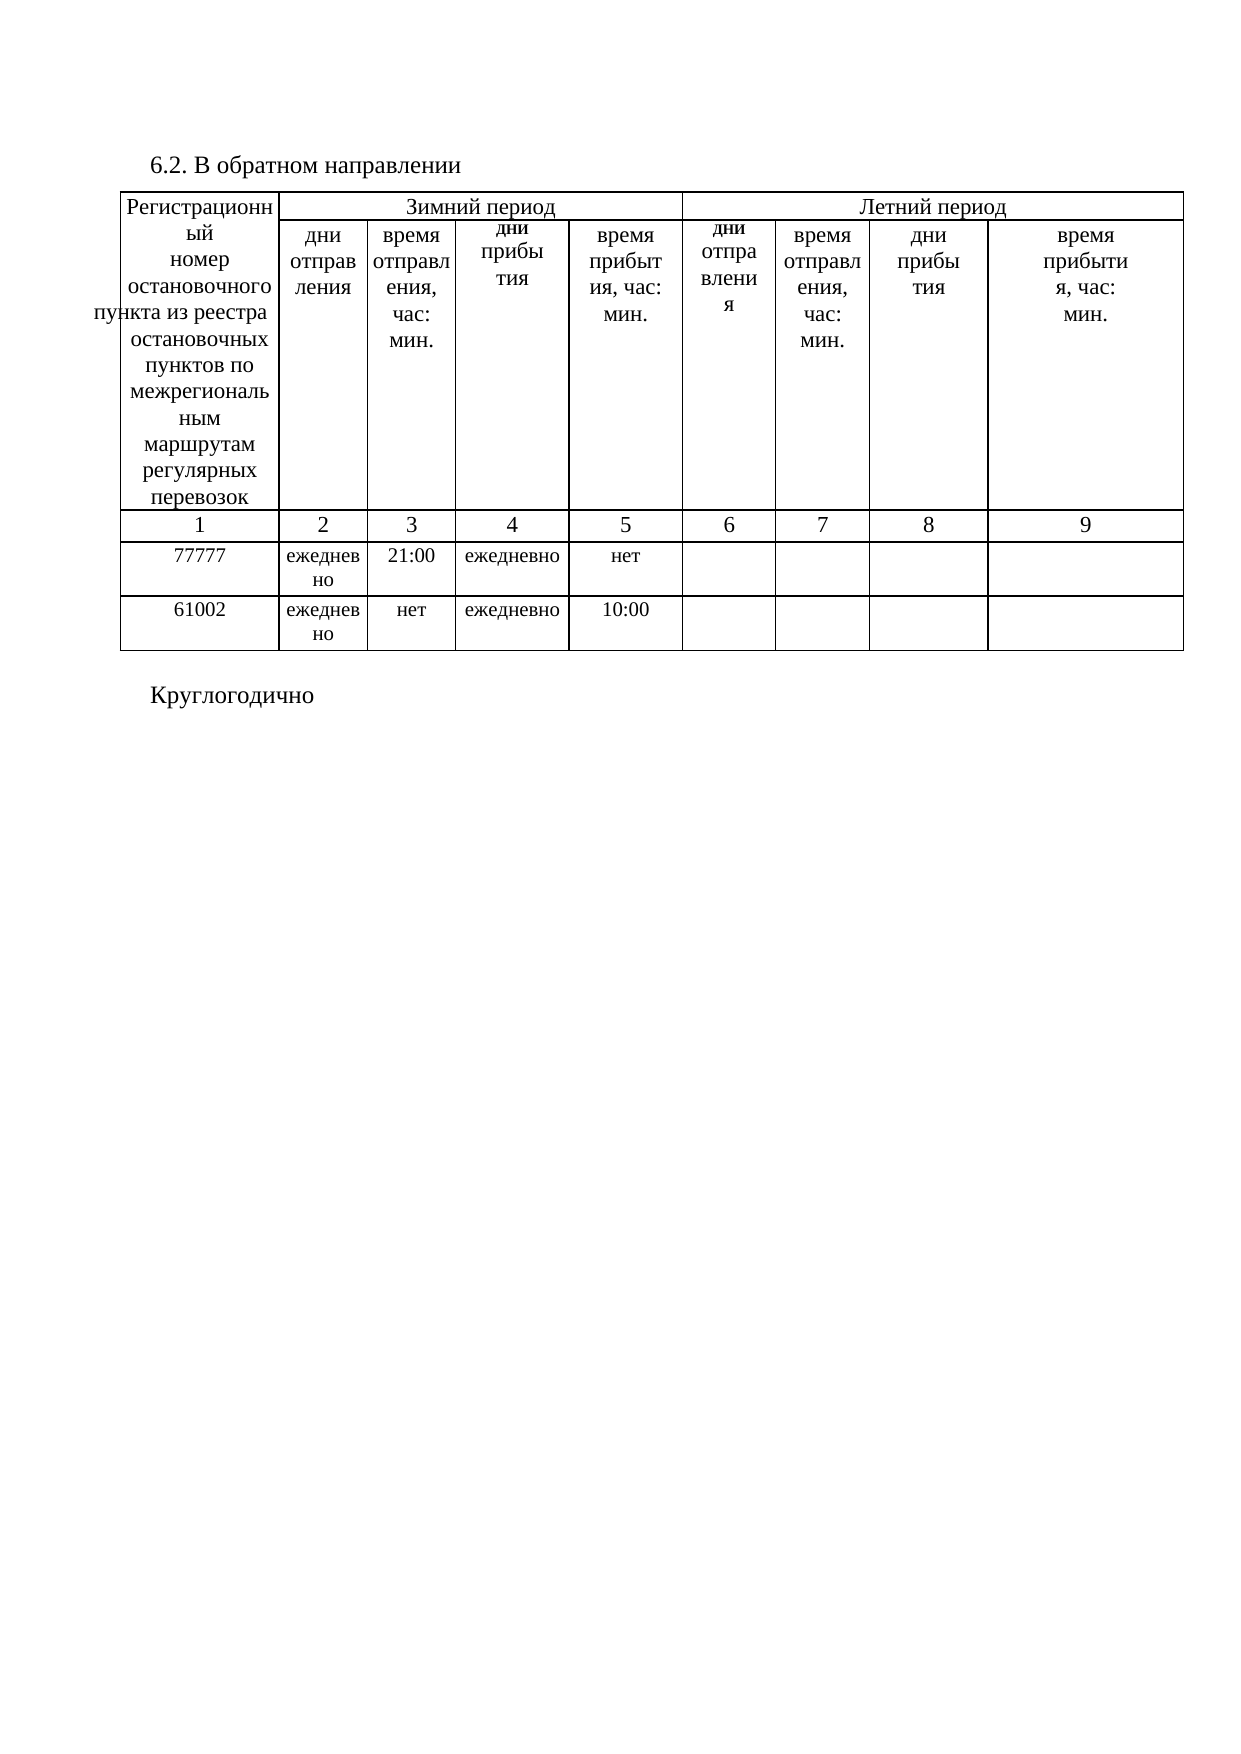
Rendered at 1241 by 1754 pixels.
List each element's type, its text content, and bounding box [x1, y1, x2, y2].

table_cell 1 [121, 511, 278, 541]
table_cell 4 [456, 511, 568, 541]
table_cell ежедневно [280, 597, 367, 650]
table_cell [683, 597, 775, 650]
table_cell 21:00 [368, 543, 455, 595]
table_cell время отправл ения, час: мин. [368, 221, 455, 509]
table_cell время прибыти я, час: мин. [989, 221, 1183, 509]
table_cell нет [368, 597, 455, 650]
table_cell 7 [776, 511, 869, 541]
table_header Зимний период [280, 193, 682, 219]
table_cell ДНИ отпра влени я [683, 221, 775, 509]
table_cell дни отправ ления [280, 221, 367, 509]
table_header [121, 193, 278, 509]
text 6.2. В обратном направлении [150, 150, 1090, 179]
table_cell ежедневно [456, 597, 568, 650]
table_cell ДНИ прибы тия [456, 221, 568, 509]
table_header Летний период [683, 193, 1183, 219]
table_cell нет [570, 543, 682, 595]
table_cell 8 [870, 511, 987, 541]
table_cell ежедневно [280, 543, 367, 595]
table_cell дни прибы тия [870, 221, 987, 509]
table_cell 3 [368, 511, 455, 541]
table_cell [776, 543, 869, 595]
table_cell [683, 543, 775, 595]
table_cell 5 [570, 511, 682, 541]
table_cell 10:00 [570, 597, 682, 650]
table_cell [870, 543, 987, 595]
table_cell [989, 597, 1183, 650]
table_cell 9 [989, 511, 1183, 541]
table_cell 61002 [121, 597, 278, 650]
table_cell [870, 597, 987, 650]
table_cell ежедневно [456, 543, 568, 595]
table_cell [776, 597, 869, 650]
table_cell 77777 [121, 543, 278, 595]
text Круглогодично [150, 680, 1090, 709]
table_cell 2 [280, 511, 367, 541]
table_cell время прибыт ия, час: мин. [570, 221, 682, 509]
table_cell 6 [683, 511, 775, 541]
table_cell время отправл ения, час: мин. [776, 221, 869, 509]
table_cell [989, 543, 1183, 595]
